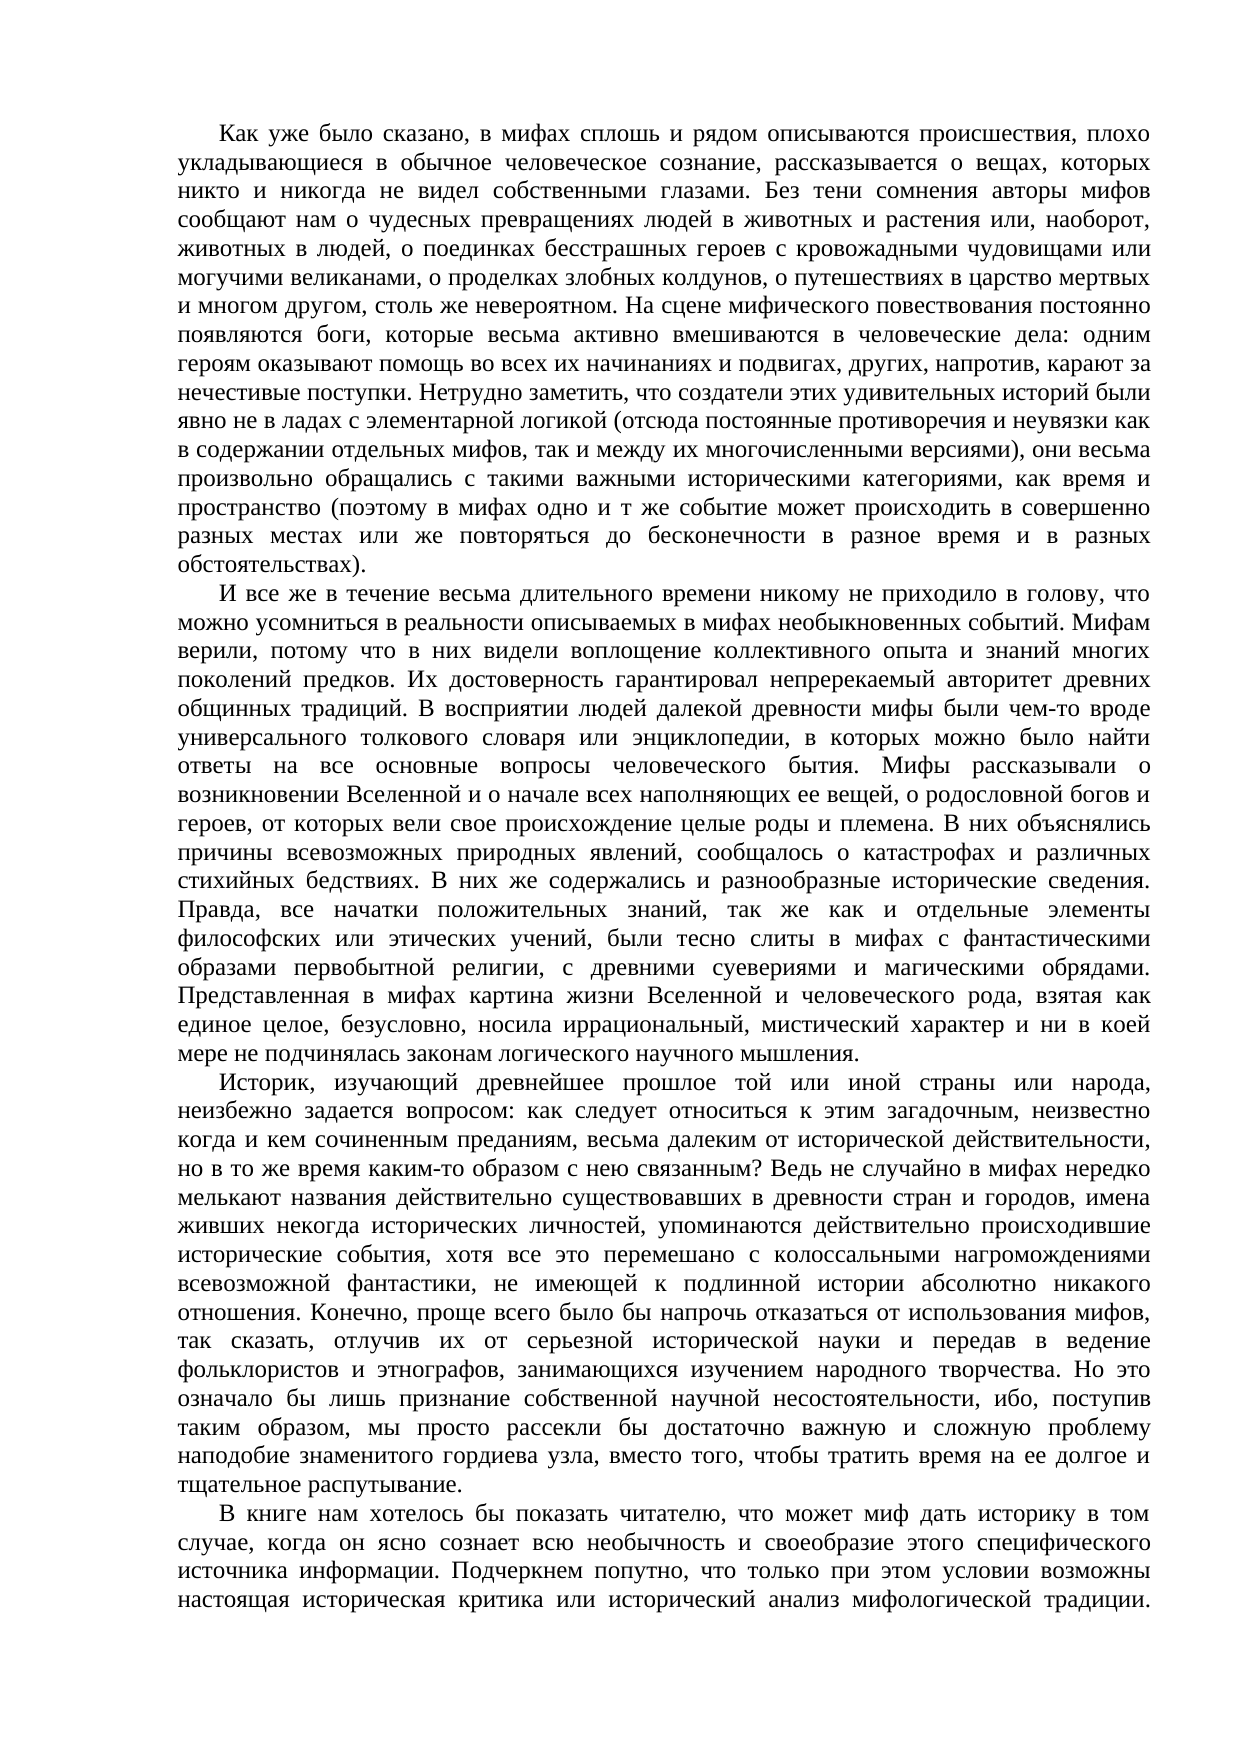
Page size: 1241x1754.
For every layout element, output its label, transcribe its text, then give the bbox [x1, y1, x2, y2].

text Как уже было сказано, в мифах сплошь и рядом описываются происшествия, плохо укладывающиеся в обычное человеческое сознание, рассказывается о вещах, которых никто и никогда не видел собственными глазами. Без тени сомнения авторы мифов сообщают нам о чудесных превращениях людей в животных и растения или, наоборот, животных в людей, о поединках бесстрашных героев с кровожадными чудовищами или могучими великанами, о проделках злобных колдунов, о путешествиях в царство мертвых и многом другом, столь же невероятном. На сцене мифического повествования постоянно появляются боги, которые весьма активно вмешиваются в человеческие дела: одним героям оказывают помощь во всех их начинаниях и подвигах, других, напротив, карают за нечестивые поступки. Нетрудно заметить, что создатели этих удивительных историй были явно не в ладах с элементарной логикой (отсюда постоянные противоречия и неувязки как в содержании отдельных мифов, так и между их многочисленными версиями), они весьма произвольно обращались с такими важными историческими категориями, как время и пространство (поэтому в мифах одно и т же событие может происходить в совершенно разных местах или же повторяться до бесконечности в разное время и в разных обстоятельствах). [177, 118, 1152, 578]
text Историк, изучающий древнейшее прошлое той или иной страны или народа, неизбежно задается вопросом: как следует относиться к этим загадочным, неизвестно когда и кем сочиненным преданиям, весьма далеким от исторической действительности, но в то же время каким-то образом с нею связанным? Ведь не случайно в мифах нередко мелькают названия действительно существовавших в древности стран и городов, имена живших некогда исторических личностей, упоминаются действительно происходившие исторические события, хотя все это перемешано с колоссальными нагромождениями всевозможной фантастики, не имеющей к подлинной истории абсолютно никакого отношения. Конечно, проще всего было бы напрочь отказаться от использования мифов, так сказать, отлучив их от серьезной исторической науки и передав в ведение фольклористов и этнографов, занимающихся изучением народного творчества. Но это означало бы лишь признание собственной научной несостоятельности, ибо, поступив таким образом, мы просто рассекли бы достаточно важную и сложную проблему наподобие знаменитого гордиева узла, вместо того, чтобы тратить время на ее долгое и тщательное распутывание. [177, 1067, 1152, 1498]
text И все же в течение весьма длительного времени никому не приходило в голову, что можно усомниться в реальности описываемых в мифах необыкновенных событий. Мифам верили, потому что в них видели воплощение коллективного опыта и знаний многих поколений предков. Их достоверность гарантировал непререкаемый авторитет древних общинных традиций. В восприятии людей далекой древности мифы были чем-то вроде универсального толкового словаря или энциклопедии, в которых можно было найти ответы на все основные вопросы человеческого бытия. Мифы рассказывали о возникновении Вселенной и о начале всех наполняющих ее вещей, о родословной богов и героев, от которых вели свое происхождение целые роды и племена. В них объяснялись причины всевозможных природных явлений, сообщалось о катастрофах и различных стихийных бедствиях. В них же содержались и разнообразные исторические сведения. Правда, все начатки положительных знаний, так же как и отдельные элементы философских или этических учений, были тесно слиты в мифах с фантастическими образами первобытной религии, с древними суевериями и магическими обрядами. Представленная в мифах картина жизни Вселенной и человеческого рода, взятая как единое целое, безусловно, носила иррациональный, мистический характер и ни в коей мере не подчинялась законам логического научного мышления. [177, 578, 1152, 1067]
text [177, 1498, 1152, 1613]
